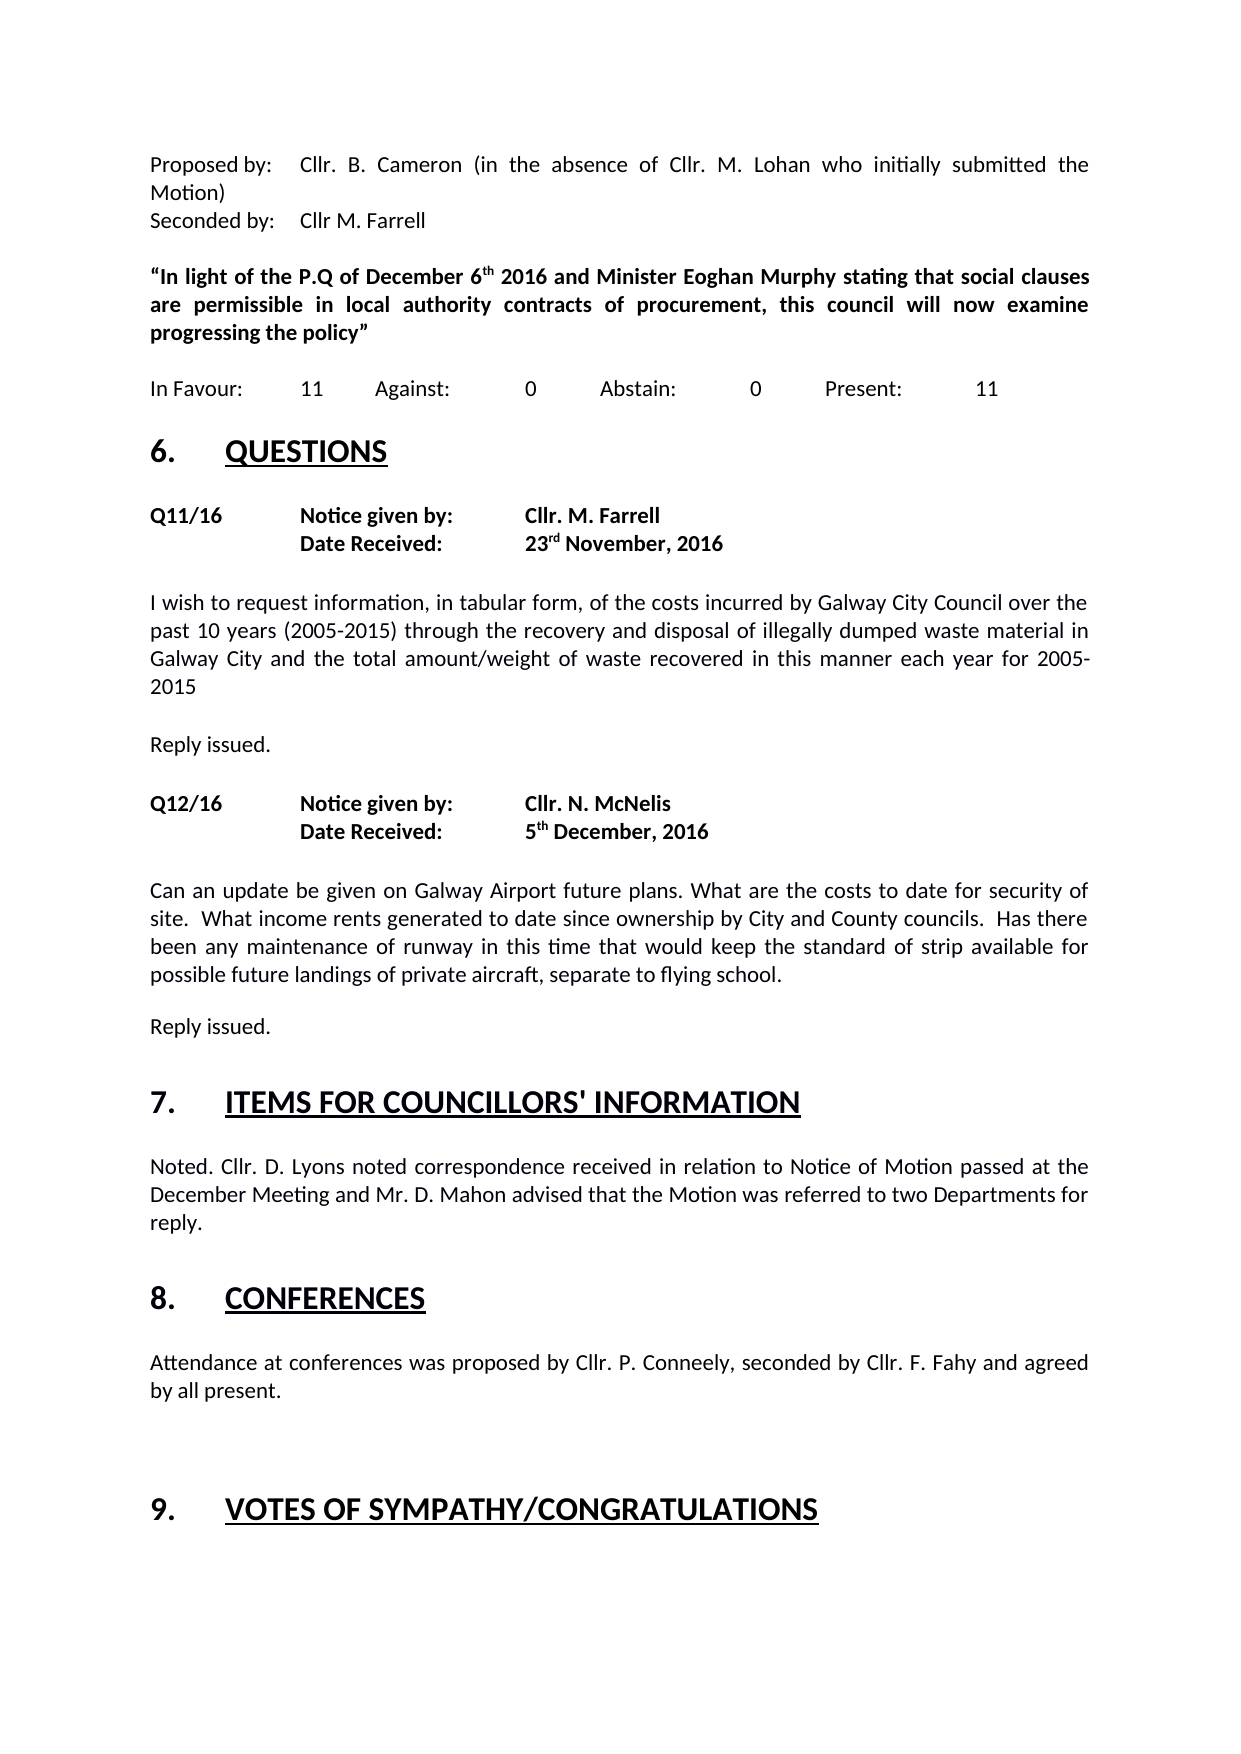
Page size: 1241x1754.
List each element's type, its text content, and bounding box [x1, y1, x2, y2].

text Q12/16 Notice given by: Cllr. N. McNelis [150, 789, 1090, 817]
text Reply issued. [150, 731, 1090, 759]
text Attendance at conferences was proposed by Cllr. P. Conneely, seconded by Cllr. F. Fahy and agreed by all present. [150, 1348, 1090, 1404]
text 8. CONFERENCES [150, 1277, 1090, 1317]
text In Favour: 11 Against: 0 Abstain: 0 Present: 11 [150, 374, 1090, 402]
text Date Received: 5th December, 2016 [150, 817, 1090, 845]
text I wish to request information, in tabular form, of the costs incurred by Galway City Council over the past 10 years (2005-2015) through the recovery and disposal of illegally dumped waste material in Galway City and the total amount/weight of waste recovered in this manner each year for 2005-2015 [150, 588, 1090, 700]
text Can an update be given on Galway Airport future plans. What are the costs to date for security of site. What income rents generated to date since ownership by City and County councils. Has there been any maintenance of runway in this time that would keep the standard of strip available for possible future landings of private aircraft, separate to flying school. [150, 876, 1090, 988]
text Seconded by: Cllr M. Farrell [150, 206, 1090, 234]
text “In light of the P.Q of December 6th 2016 and Minister Eoghan Murphy stating that social clauses are permissible in local authority contracts of procurement, this council will now examine progressing the policy” [150, 262, 1090, 346]
text Date Received: 23rd November, 2016 [150, 529, 1090, 557]
text 7. ITEMS FOR COUNCILLORS' INFORMATION [150, 1081, 1090, 1121]
text Proposed by: Cllr. B. Cameron (in the absence of Cllr. M. Lohan who initially submitted the Motion) [150, 150, 1090, 206]
text Noted. Cllr. D. Lyons noted correspondence received in relation to Notice of Motion passed at the December Meeting and Mr. D. Mahon advised that the Motion was referred to two Departments for reply. [150, 1152, 1090, 1236]
text Q11/16 Notice given by: Cllr. M. Farrell [150, 501, 1090, 529]
text 9. VOTES OF SYMPATHY/CONGRATULATIONS [150, 1488, 1090, 1529]
text Reply issued. [150, 1012, 1090, 1040]
text 6. QUESTIONS [150, 430, 1090, 471]
